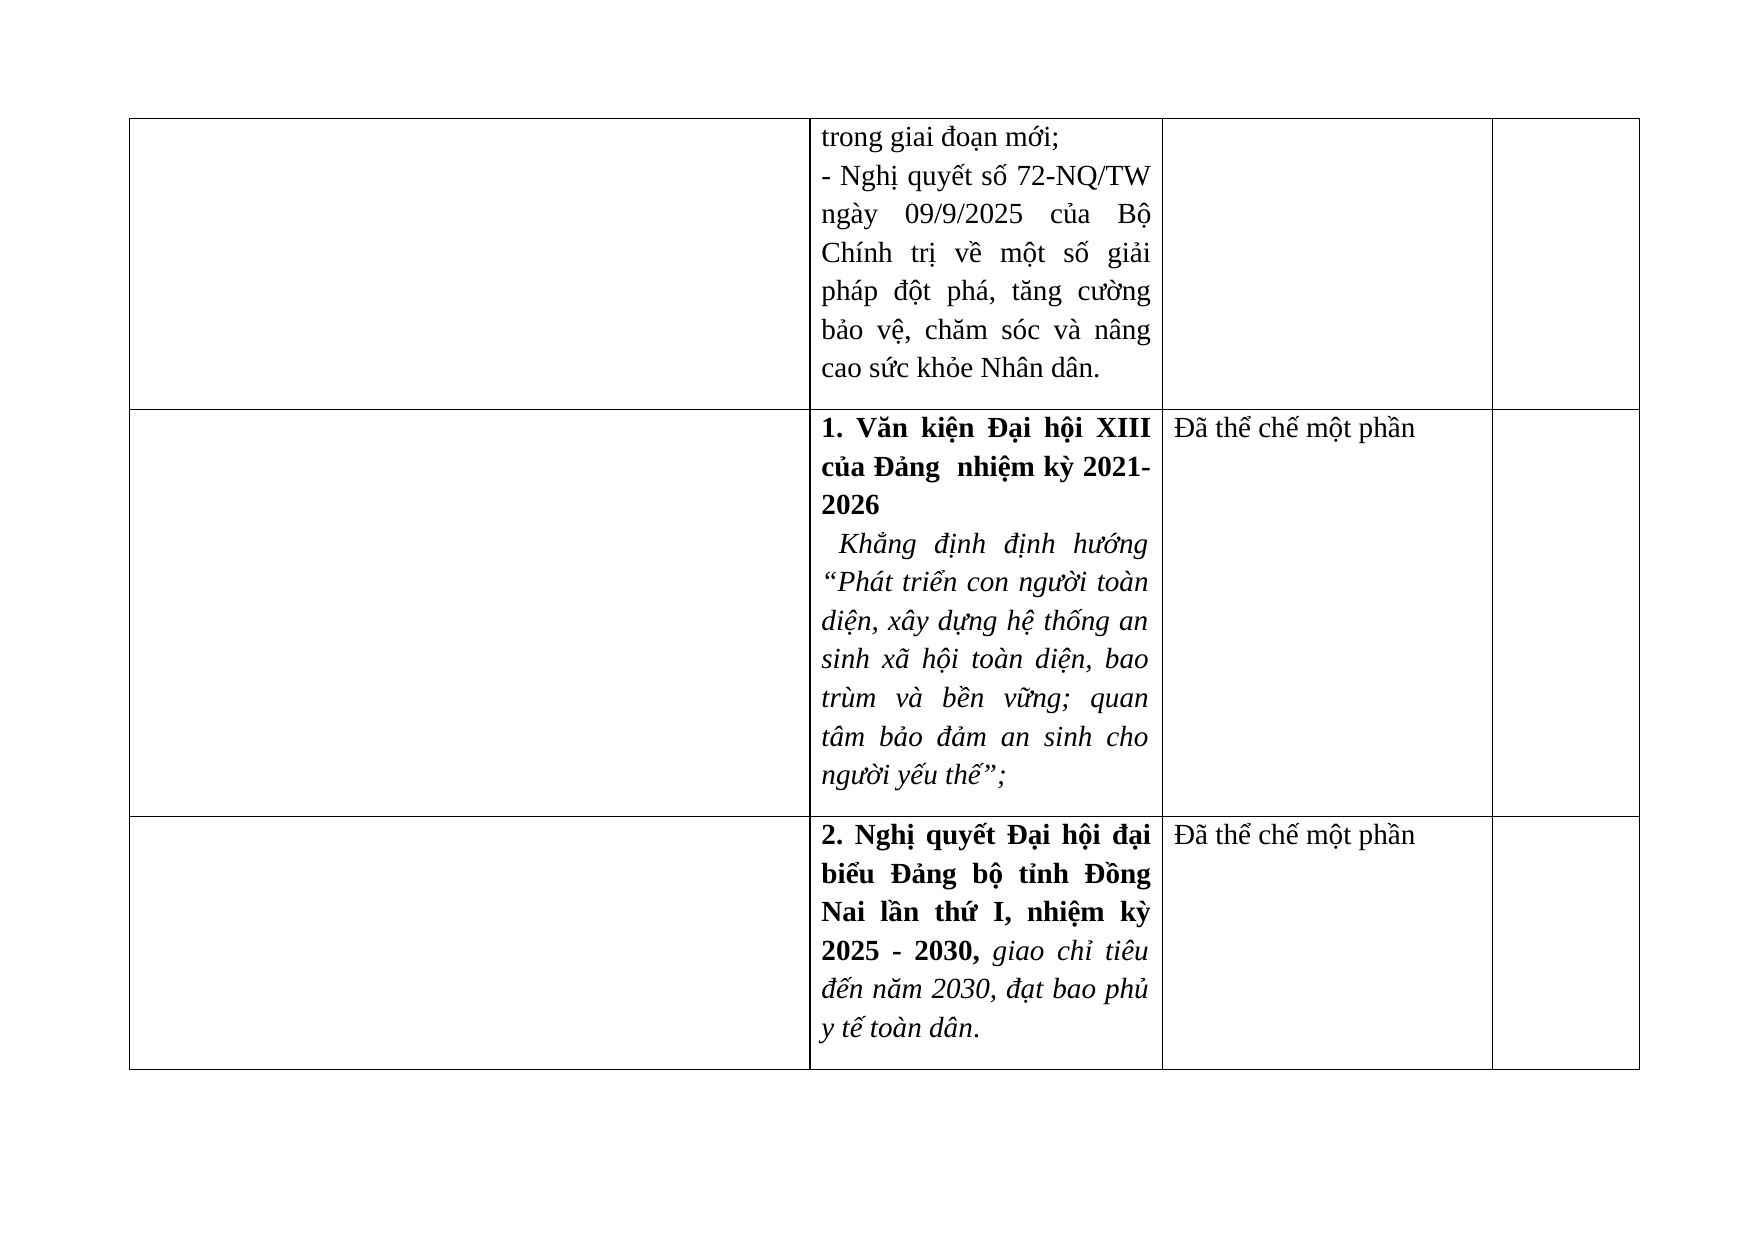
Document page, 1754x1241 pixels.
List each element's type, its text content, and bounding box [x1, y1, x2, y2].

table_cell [811, 119, 1162, 409]
table_cell Đã thể chế một phần [1163, 817, 1492, 1069]
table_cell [1163, 119, 1492, 409]
table_cell [130, 410, 809, 816]
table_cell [130, 119, 809, 409]
table_cell Đã thể chế một phần [1163, 410, 1492, 816]
table_cell [1493, 817, 1639, 1069]
table_cell 2. Nghị quyết Đại hội đại biểu Đảng bộ tỉnh Đồng Nai lần thứ I, nhiệm kỳ 2025 - 2030, giao chỉ tiêu đến năm 2030, đạt bao phủ y tế toàn dân. [811, 817, 1162, 1069]
table_cell [130, 817, 809, 1069]
table_cell 1. Văn kiện Đại hội XIII của Đảng nhiệm kỳ 2021-2026 Khẳng định định hướng “Phát triển con người toàn diện, xây dựng hệ thống an sinh xã hội toàn diện, bao trùm và bền vững; quan tâm bảo đảm an sinh cho người yếu thế”; [811, 410, 1162, 816]
table_cell [1493, 410, 1639, 816]
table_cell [1493, 119, 1639, 409]
